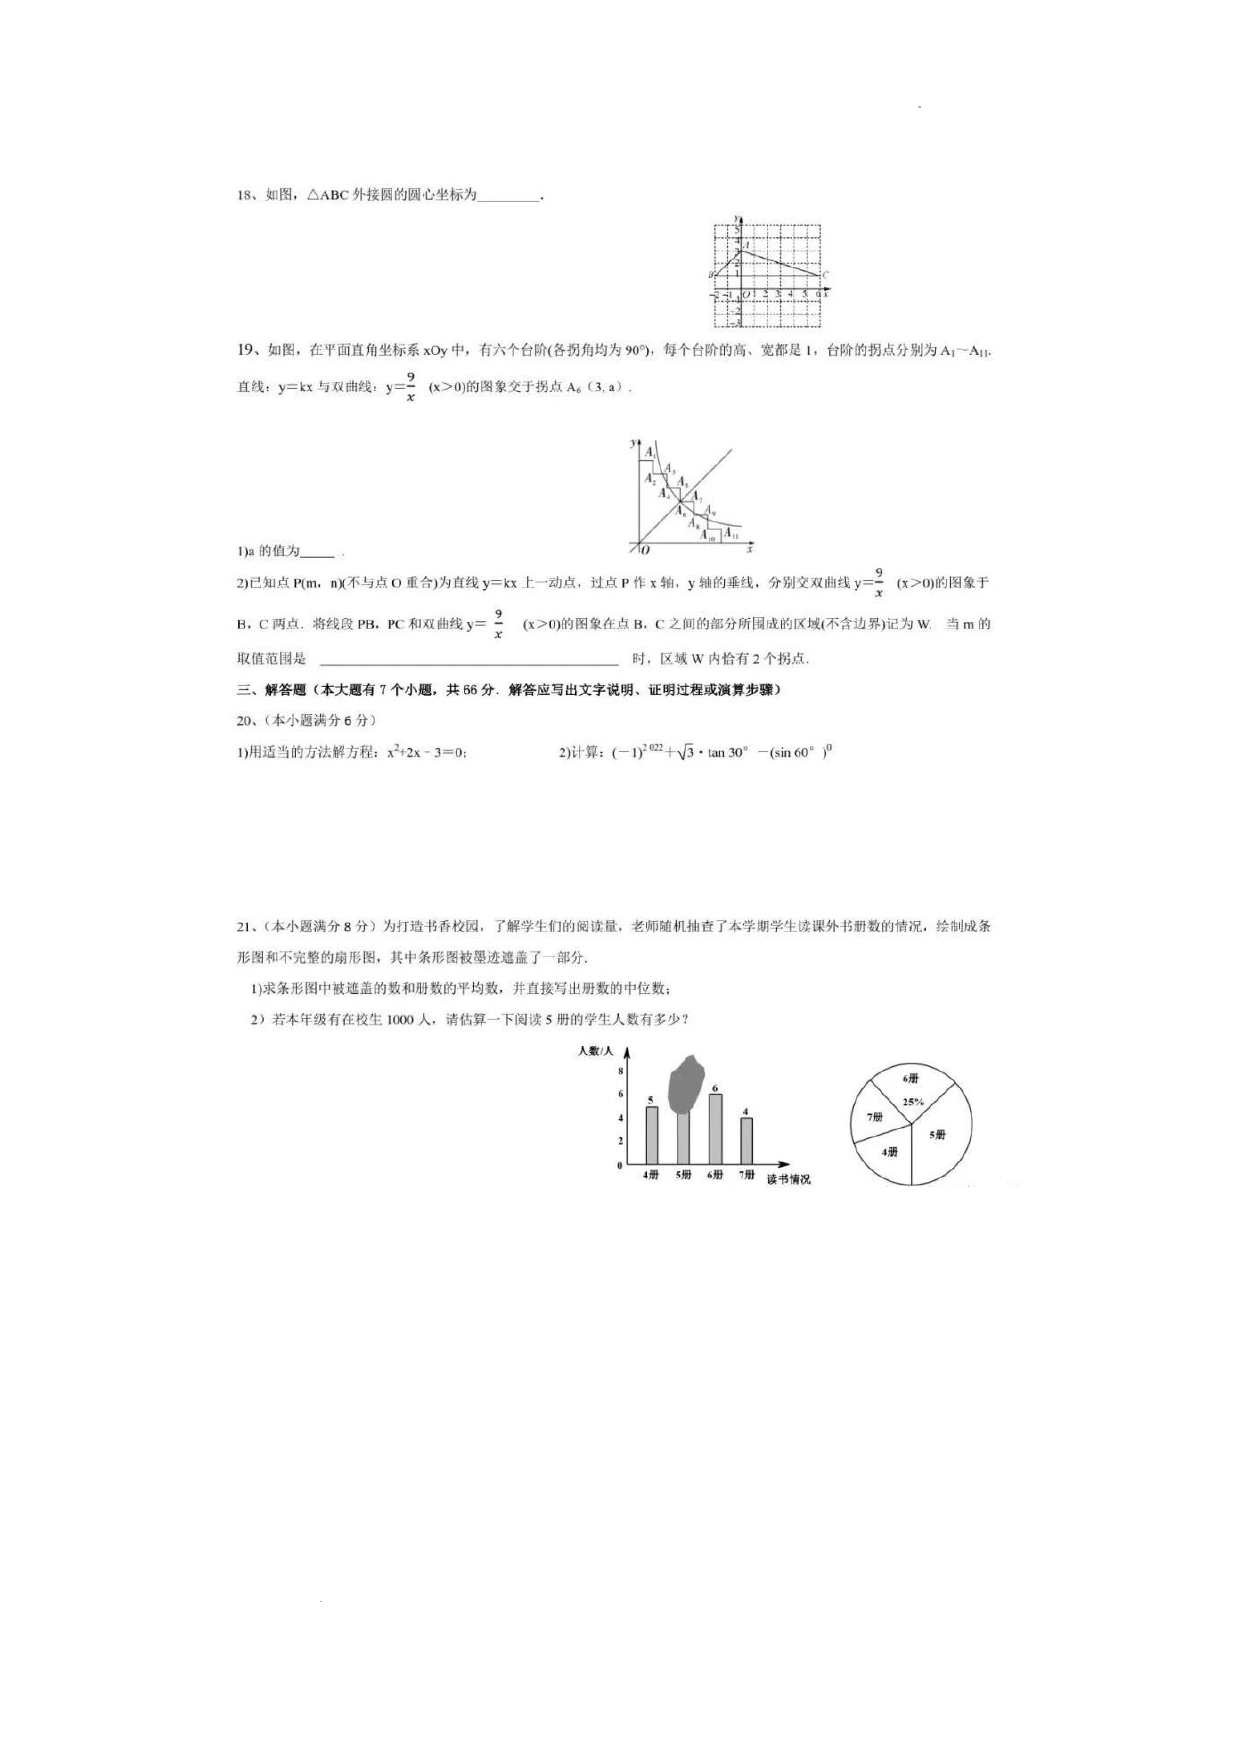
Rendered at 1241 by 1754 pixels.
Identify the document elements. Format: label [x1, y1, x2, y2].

picture [187, 162, 1053, 1235]
